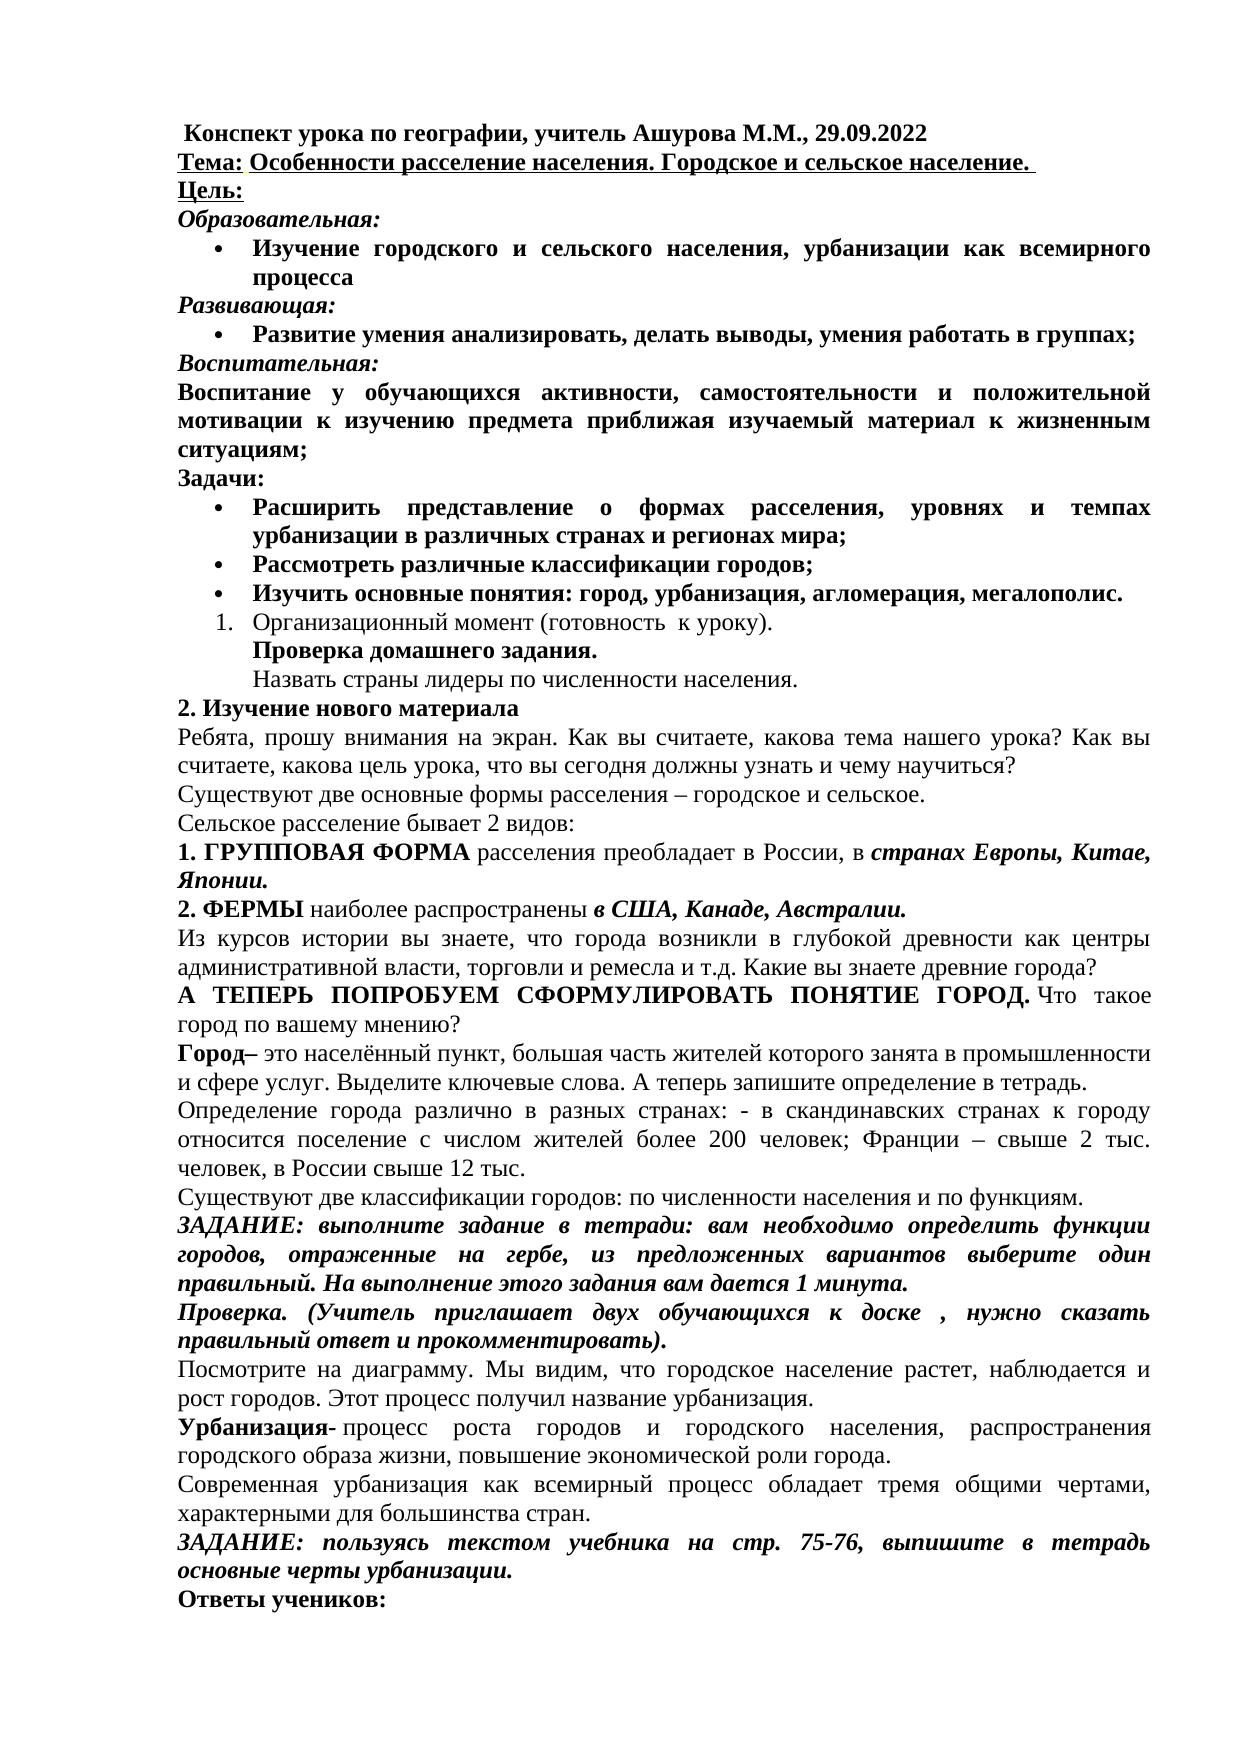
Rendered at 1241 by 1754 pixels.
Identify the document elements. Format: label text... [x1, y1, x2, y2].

text ЗАДАНИЕ: выполните задание в тетради: вам необходимо определить функции городов, отраженные на гербе, из предложенных вариантов выберите один правильный. На выполнение этого задания вам дается 1 минута. [177, 1211, 1152, 1297]
text Конспект урока по географии, учитель Ашурова М.М., 29.09.2022 [177, 118, 1152, 147]
list Изучение городского и сельского населения, урбанизации как всемирного процесса [215, 233, 1152, 291]
text Развивающая: [177, 291, 1152, 319]
text Определение города различно в разных странах: - в скандинавских странах к городу относится поселение с числом жителей более 200 человек; Франции – свыше 2 тыс. человек, в России свыше 12 тыс. [177, 1096, 1152, 1182]
text Сельское расселение бывает 2 видов: [177, 808, 1152, 837]
text Ответы учеников: [177, 1584, 1152, 1613]
text Существуют две классификации городов: по численности населения и по функциям. [177, 1182, 1152, 1211]
list Организационный момент (готовность к уроку). [215, 607, 1152, 636]
text 2. Изучение нового материала [177, 693, 1152, 722]
list Рассмотреть различные классификации городов; [215, 549, 1152, 578]
text ЗАДАНИЕ: пользуясь текстом учебника на стр. 75-76, выпишите в тетрадь основные черты урбанизации. [177, 1527, 1152, 1584]
text 2. ФЕРМЫ наиболее распространены в США, Канаде, Австралии. [177, 894, 1152, 923]
text Задачи: [177, 463, 1152, 492]
text Образовательная: [177, 204, 1152, 233]
list Изучить основные понятия: город, урбанизация, агломерация, мегалополис. [215, 578, 1152, 607]
text Посмотрите на диаграмму. Мы видим, что городское население растет, наблюдается и рост городов. Этот процесс получил название урбанизация. [177, 1354, 1152, 1412]
text Тема: Особенности расселение населения. Городское и сельское население. [177, 147, 1152, 176]
text 1. ГРУППОВАЯ ФОРМА расселения преобладает в России, в странах Европы, Китае, Японии. [177, 837, 1152, 894]
text Ребята, прошу внимания на экран. Как вы считаете, какова тема нашего урока? Как вы считаете, какова цель урока, что вы сегодня должны узнать и чему научиться? [177, 722, 1152, 779]
text А ТЕПЕРЬ ПОПРОБУЕМ СФОРМУЛИРОВАТЬ ПОНЯТИЕ ГОРОД. Что такое город по вашему мнению? [177, 981, 1152, 1038]
list Расширить представление о формах расселения, уровнях и темпах урбанизации в различных странах и регионах мира; [215, 492, 1152, 549]
text Воспитательная: [177, 348, 1152, 377]
text Воспитание у обучающихся активности, самостоятельности и положительной мотивации к изучению предмета приближая изучаемый материал к жизненным ситуациям; [177, 377, 1152, 463]
list Назвать страны лидеры по численности населения. [252, 664, 1152, 693]
text Существуют две основные формы расселения – городское и сельское. [177, 779, 1152, 808]
text Урбанизация- процесс роста городов и городского населения, распространения городского образа жизни, повышение экономической роли города. [177, 1412, 1152, 1469]
text Город– это населённый пункт, большая часть жителей которого занята в промышленности и сфере услуг. Выделите ключевые слова. А теперь запишите определение в тетрадь. [177, 1038, 1152, 1096]
list Развитие умения анализировать, делать выводы, умения работать в группах; [215, 319, 1152, 348]
list Проверка домашнего задания. [252, 636, 1152, 664]
text Современная урбанизация как всемирный процесс обладает тремя общими чертами, характерными для большинства стран. [177, 1469, 1152, 1527]
text Из курсов истории вы знаете, что города возникли в глубокой древности как центры административной власти, торговли и ремесла и т.д. Какие вы знаете древние города? [177, 923, 1152, 981]
text Цель: [177, 176, 1152, 204]
text Проверка. (Учитель приглашает двух обучающихся к доске , нужно сказать правильный ответ и прокомментировать). [177, 1297, 1152, 1354]
